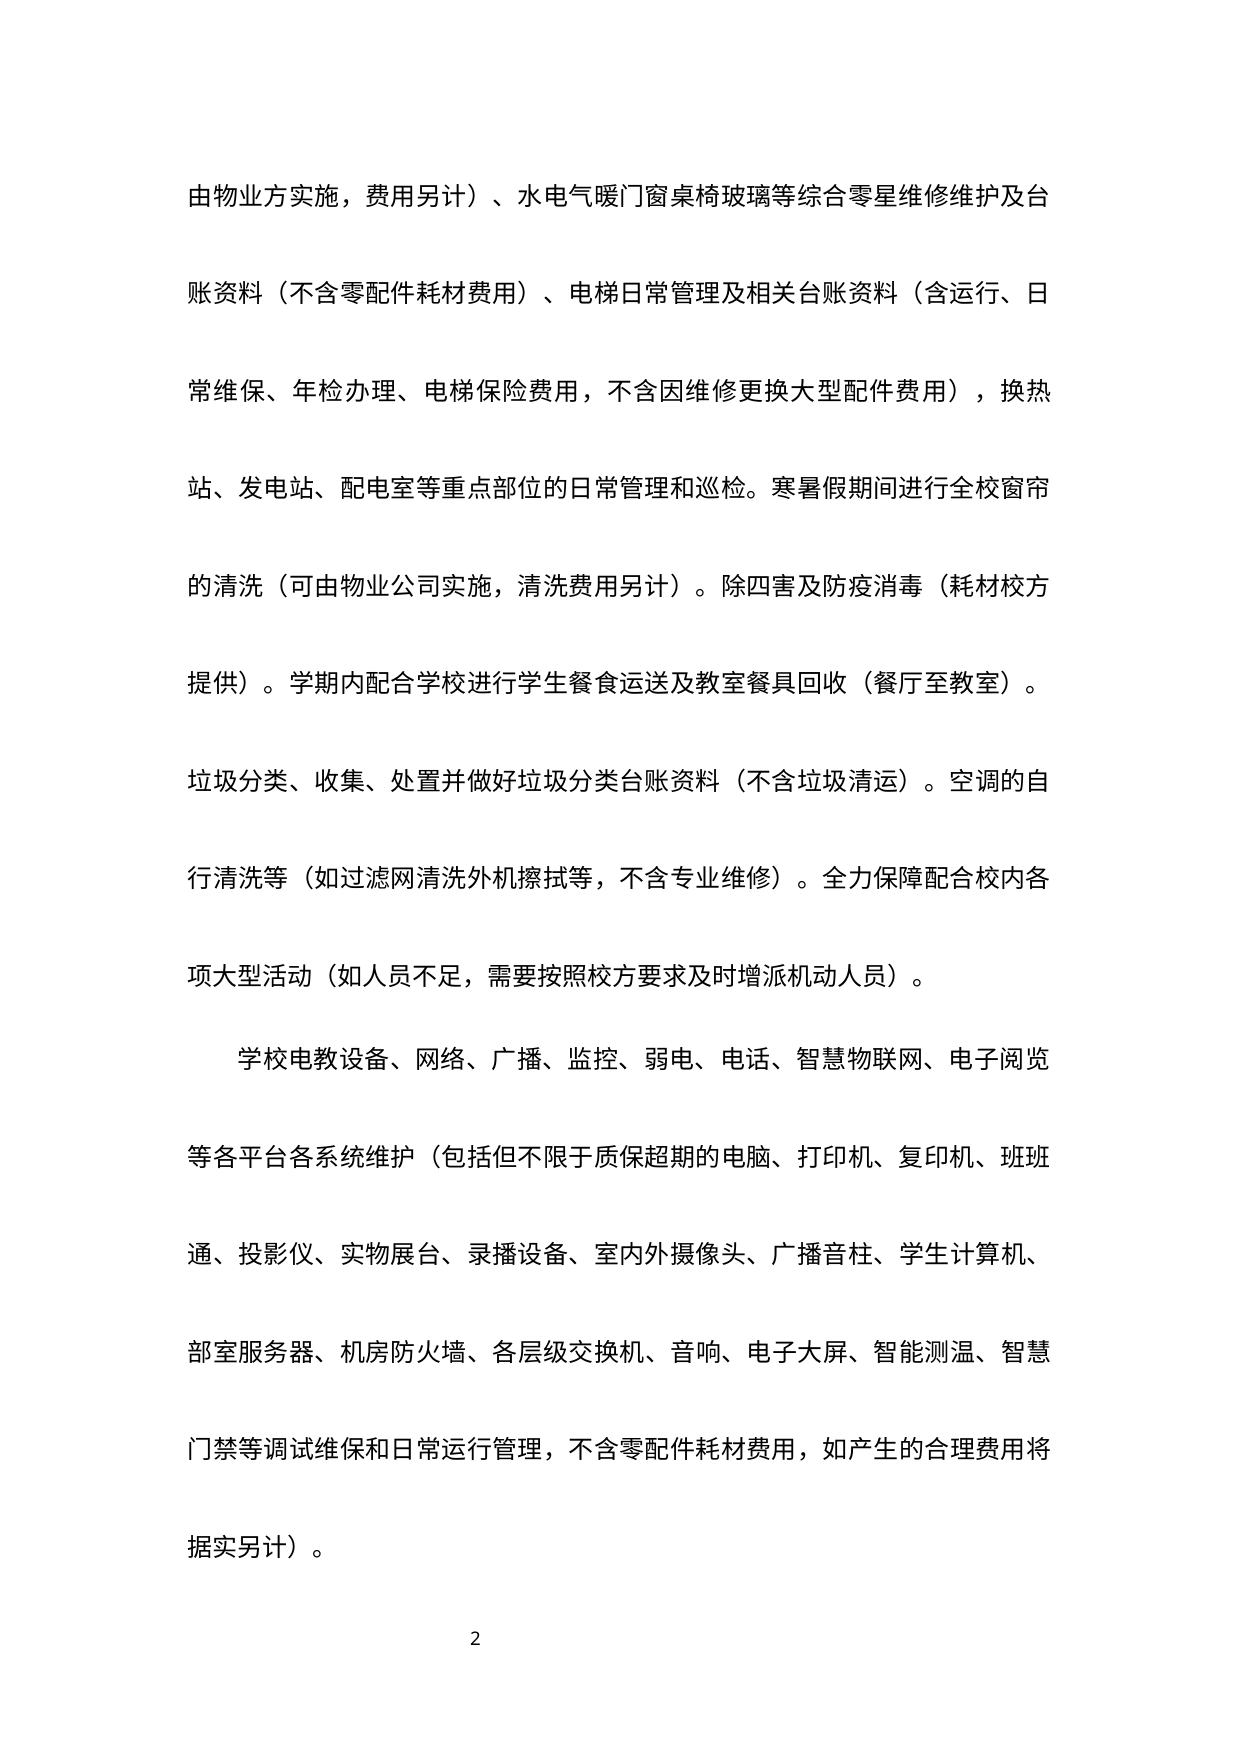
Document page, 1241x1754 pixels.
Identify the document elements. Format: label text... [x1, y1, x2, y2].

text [187, 162, 1053, 1007]
text 学校电教设备、网络、广播、监控、弱电、电话、智慧物联网、电子阅览等各平台各系统维护（包括但不限于质保超期的电脑、打印机、复印机、班班通、投影仪、实物展台、录播设备、室内外摄像头、广播音柱、学生计算机、部室服务器、机房防火墙、各层级交换机、音响、电子大屏、智能测温、智慧门禁等调试维保和日常运行管理，不含零配件耗材费用，如产生的合理费用将据实另计）。 [187, 1025, 1053, 1578]
